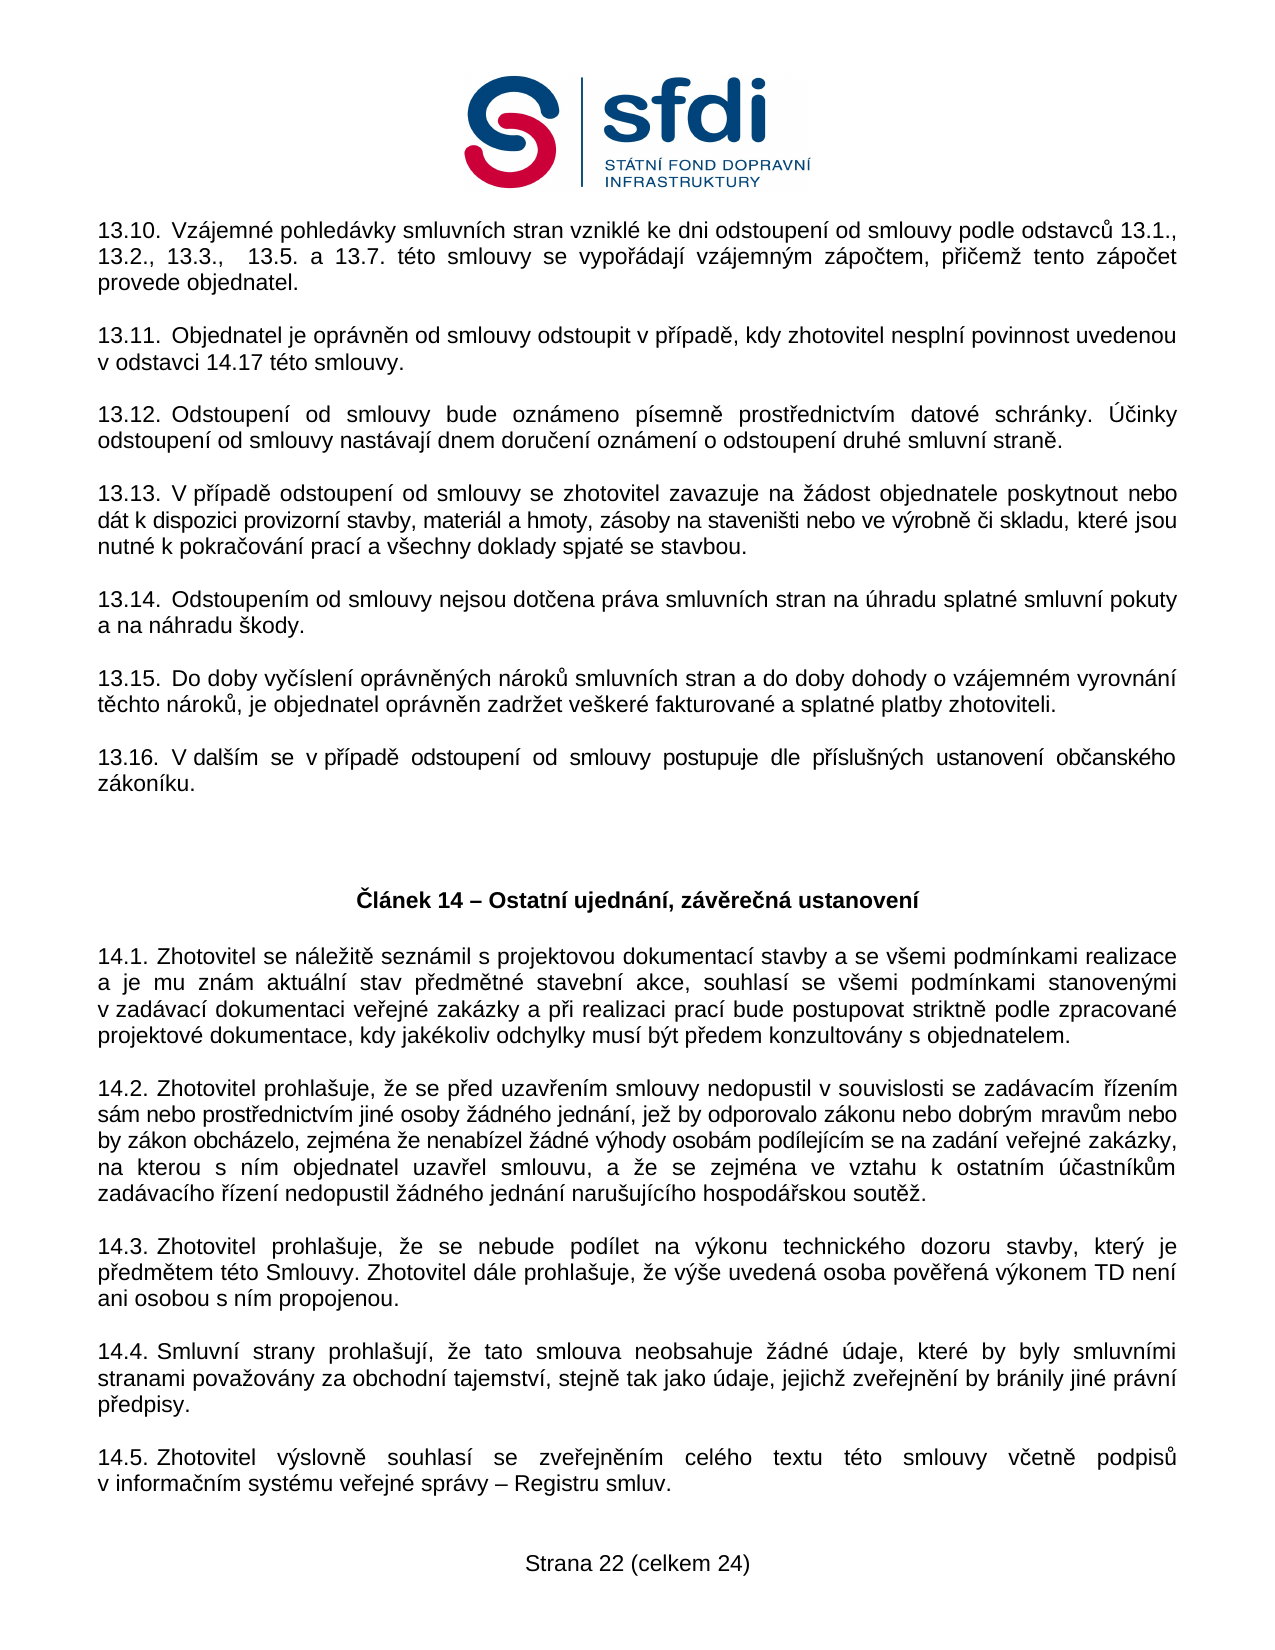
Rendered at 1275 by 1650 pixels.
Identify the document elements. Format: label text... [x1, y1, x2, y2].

text Článek 14 – Ostatní ujednání, závěrečná ustanovení [97, 887, 1177, 913]
list V dalším se v případě odstoupení od smlouvy postupuje dle příslušných ustanovení občanského zákoníku. [97, 744, 1177, 796]
list Do doby vyčíslení oprávněných nároků smluvních stran a do doby dohody o vzájemném vyrovnání těchto nároků, je objednatel oprávněn zadržet veškeré fakturované a splatné platby zhotoviteli. [97, 665, 1177, 717]
list Odstoupením od smlouvy nejsou dotčena práva smluvních stran na úhradu splatné smluvní pokuty a na náhradu škody. [97, 586, 1177, 638]
list Smluvní strany prohlašují, že tato smlouva neobsahuje žádné údaje, které by byly smluvními stranami považovány za obchodní tajemství, stejně tak jako údaje, jejichž zveřejnění by bránily jiné právní předpisy. [97, 1338, 1177, 1417]
picture [464, 73, 811, 191]
list Odstoupení od smlouvy bude oznámeno písemně prostřednictvím datové schránky. Účinky odstoupení od smlouvy nastávají dnem doručení oznámení o odstoupení druhé smluvní straně. [97, 401, 1177, 454]
list Vzájemné pohledávky smluvních stran vzniklé ke dni odstoupení od smlouvy podle odstavců 13.1., 13.2., 13.3., 13.5. a 13.7. této smlouvy se vypořádají vzájemným zápočtem, přičemž tento zápočet provede objednatel. [97, 217, 1177, 296]
list Zhotovitel prohlašuje, že se nebude podílet na výkonu technického dozoru stavby, který je předmětem této Smlouvy. Zhotovitel dále prohlašuje, že výše uvedená osoba pověřená výkonem TD není ani osobou s ním propojenou. [97, 1233, 1177, 1312]
list Zhotovitel výslovně souhlasí se zveřejněním celého textu této smlouvy včetně podpisů v informačním systému veřejné správy – Registru smluv. [97, 1443, 1177, 1496]
list Objednatel je oprávněn od smlouvy odstoupit v případě, kdy zhotovitel nesplní povinnost uvedenou v odstavci 14.17 této smlouvy. [97, 322, 1177, 375]
list Zhotovitel se náležitě seznámil s projektovou dokumentací stavby a se všemi podmínkami realizace a je mu znám aktuální stav předmětné stavební akce, souhlasí se všemi podmínkami stanovenými v zadávací dokumentaci veřejné zakázky a při realizaci prací bude postupovat striktně podle zpracované projektové dokumentace, kdy jakékoliv odchylky musí být předem konzultovány s objednatelem. [97, 943, 1177, 1048]
list Zhotovitel prohlašuje, že se před uzavřením smlouvy nedopustil v souvislosti se zadávacím řízením sám nebo prostřednictvím jiné osoby žádného jednání, jež by odporovalo zákonu nebo dobrým mravům nebo by zákon obcházelo, zejména že nenabízel žádné výhody osobám podílejícím se na zadání veřejné zakázky, na kterou s ním objednatel uzavřel smlouvu, a že se zejména ve vztahu k ostatním účastníkům zadávacího řízení nedopustil žádného jednání narušujícího hospodářskou soutěž. [97, 1074, 1177, 1206]
list V případě odstoupení od smlouvy se zhotovitel zavazuje na žádost objednatele poskytnout nebo dát k dispozici provizorní stavby, materiál a hmoty, zásoby na staveništi nebo ve výrobně či skladu, které jsou nutné k pokračování prací a všechny doklady spjaté se stavbou. [97, 480, 1177, 559]
